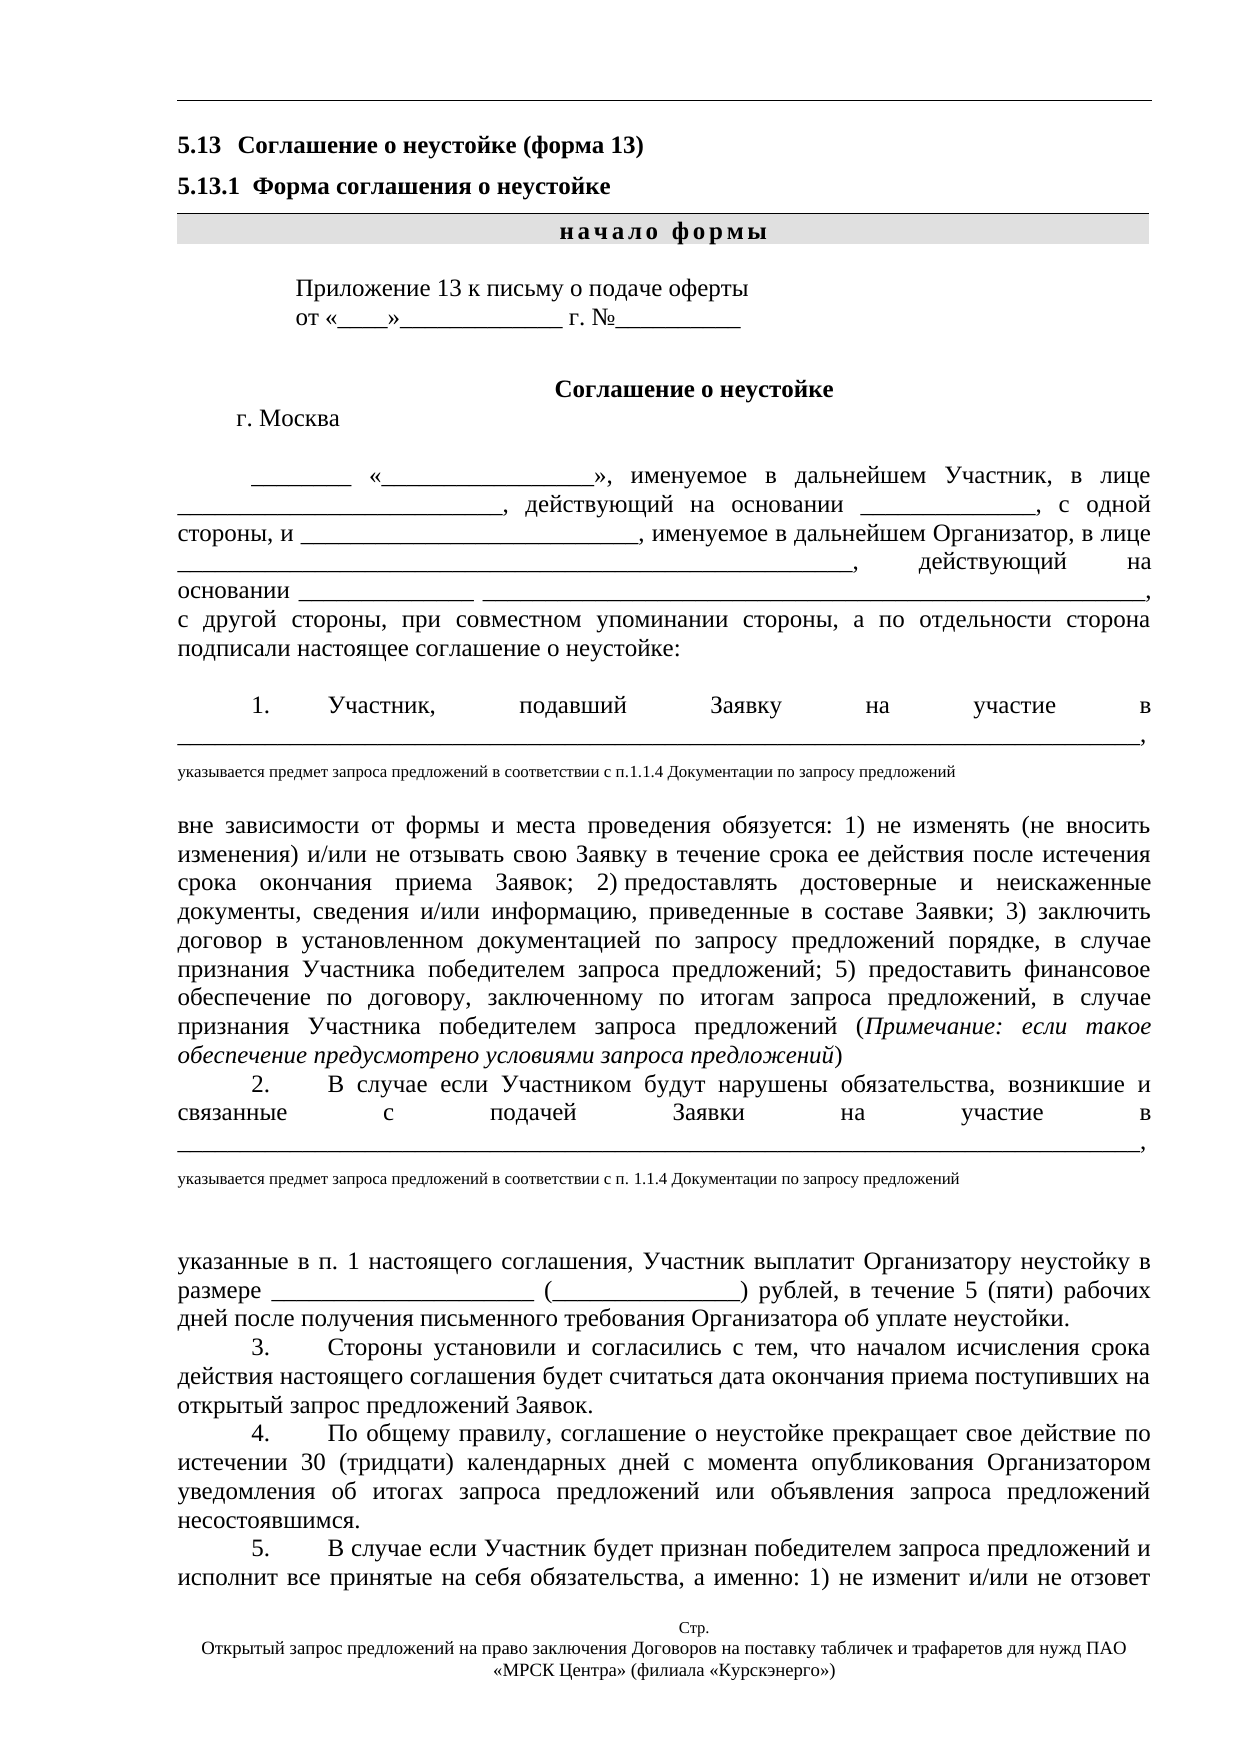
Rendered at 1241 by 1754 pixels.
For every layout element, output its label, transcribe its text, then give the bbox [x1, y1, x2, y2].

text указывается предмет запроса предложений в соответствии с п.1.1.4 Документации по запросу предложений [177, 748, 1152, 781]
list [177, 1533, 1152, 1591]
text указанные в п. 1 настоящего соглашения, Участник выплатит Организатору неустойку в размере _____________________ (_______________) рублей, в течение 5 (пяти) рабочих дней после получения письменного требования Организатора об уплате неустойки. [177, 1246, 1152, 1332]
subtitle Соглашение о неустойке (форма 13) [177, 130, 1152, 159]
text вне зависимости от формы и места проведения обязуется: 1) не изменять (не вносить изменения) и/или не отзывать свою Заявку в течение срока ее действия после истечения срока окончания приема Заявок; 2) предоставлять достоверные и неискаженные документы, сведения и/или информацию, приведенные в составе Заявки; 3) заключить договор в установленном документацией по запросу предложений порядке, в случае признания Участника победителем запроса предложений; 5) предоставить финансовое обеспечение по договору, заключенному по итогам запроса предложений, в случае признания Участника победителем запроса предложений (Примечание: если такое обеспечение предусмотрено условиями запроса предложений) [177, 810, 1152, 1069]
text г. Москва [177, 403, 1152, 431]
list В случае если Участником будут нарушены обязательства, возникшие и связанные с подачей Заявки на участие в _____________________________________________________________________________, [177, 1069, 1152, 1155]
list Стороны установили и согласились с тем, что началом исчисления срока действия настоящего соглашения будет считаться дата окончания приема поступивших на открытый запрос предложений Заявок. [177, 1332, 1152, 1418]
text начало формы [177, 214, 1149, 244]
list По общему правилу, соглашение о неустойке прекращает свое действие по истечении 30 (тридцати) календарных дней с момента опубликования Организатором уведомления об итогах запроса предложений или объявления запроса предложений несостоявшимся. [177, 1418, 1152, 1533]
subtitle Форма соглашения о неустойке [177, 171, 1152, 200]
text Соглашение о неустойке [177, 374, 1152, 403]
text указывается предмет запроса предложений в соответствии с п. 1.1.4 Документации по запросу предложений [177, 1155, 1152, 1188]
text ________ «_________________», именуемое в дальнейшем Участник, в лице __________________________, действующий на основании ______________, с одной стороны, и ___________________________, именуемое в дальнейшем Организатор, в лице ______________________________________________________, действующий на основании ______________ _____________________________________________________, с другой стороны, при совместном упоминании стороны, а по отдельности сторона подписали настоящее соглашение о неустойке: [177, 460, 1152, 661]
list Участник, подавший Заявку на участие в _____________________________________________________________________________, [177, 690, 1152, 748]
text Приложение 13 к письму о подаче оферты от «____»_____________ г. №__________ [295, 273, 1152, 331]
